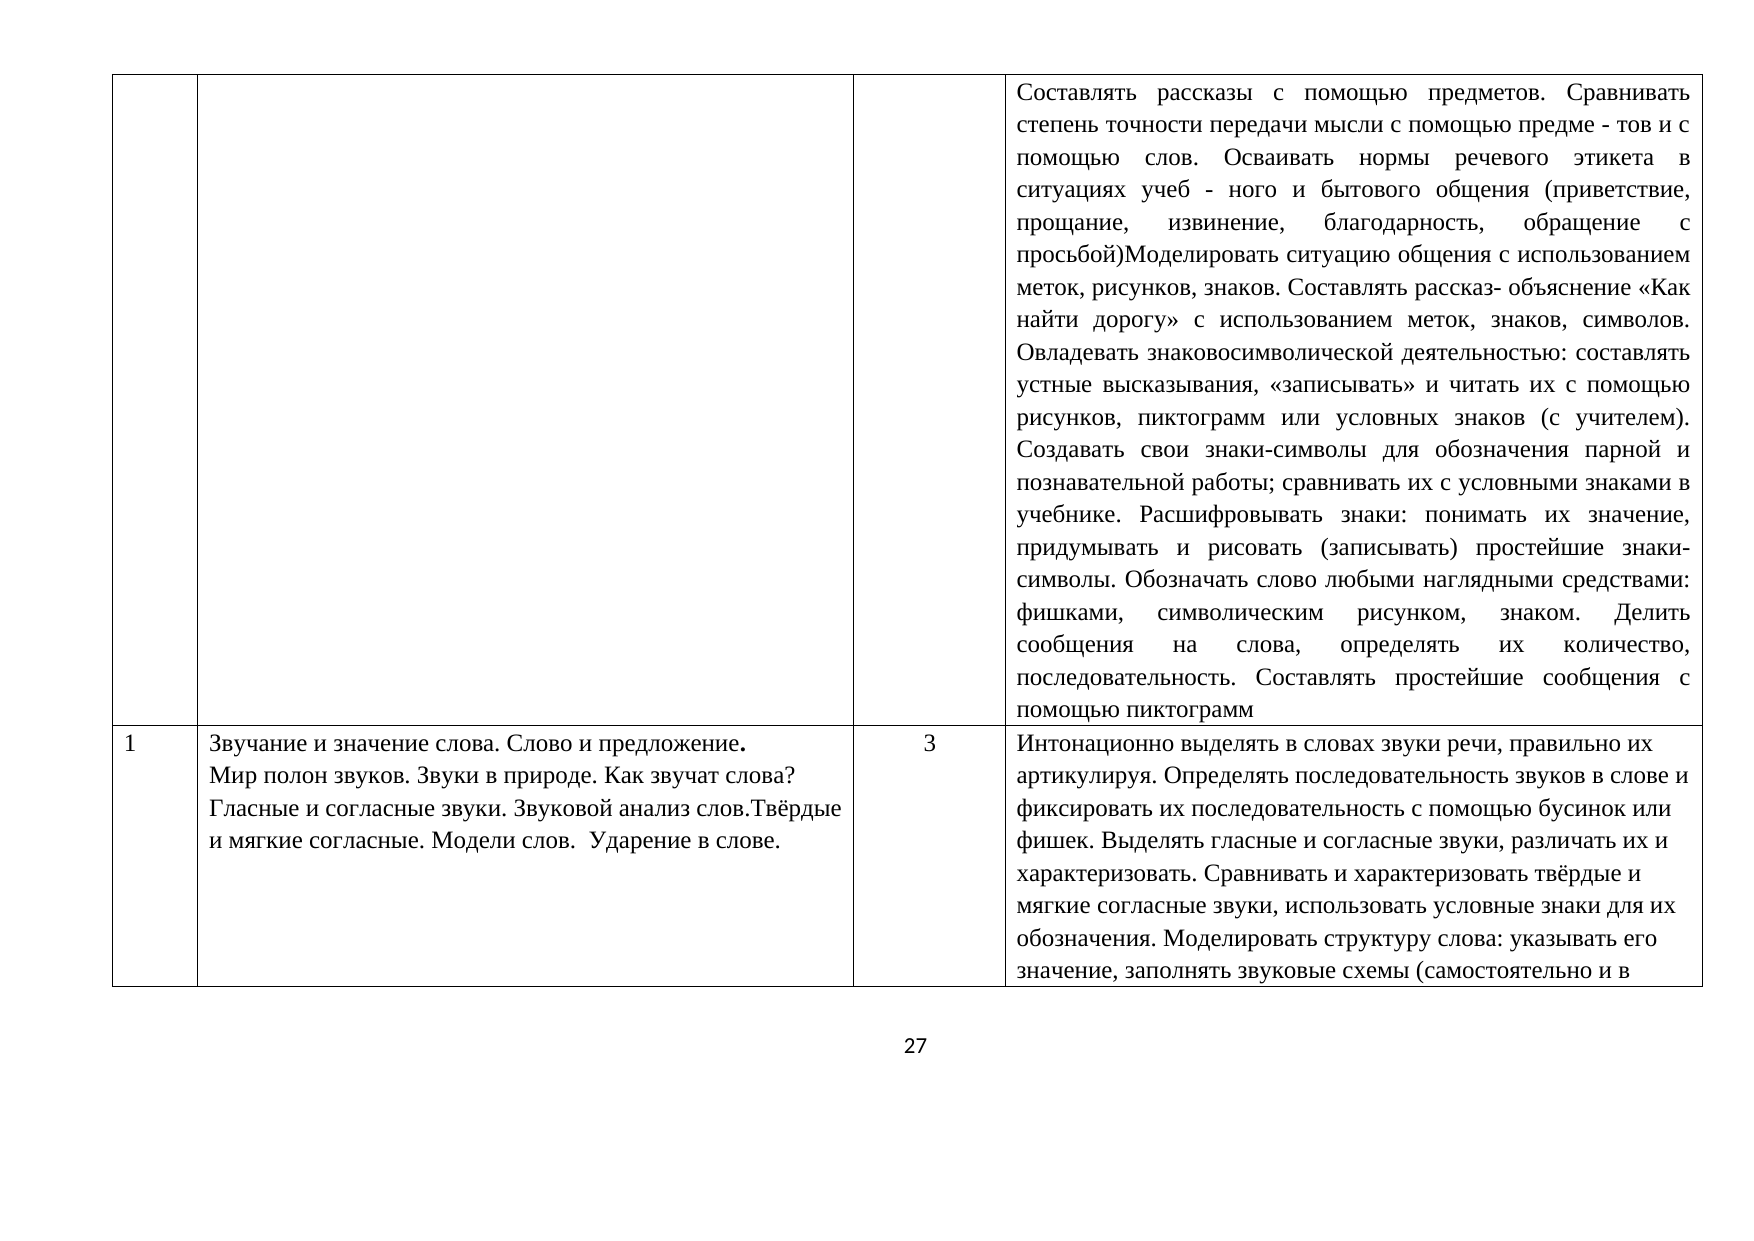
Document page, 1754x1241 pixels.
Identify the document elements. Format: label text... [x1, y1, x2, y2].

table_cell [198, 726, 853, 986]
table_cell 3 [854, 726, 1005, 986]
table_cell 1 [113, 75, 197, 725]
table_cell 1 [113, 726, 197, 986]
table_cell 6 [854, 75, 1005, 725]
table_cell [1006, 75, 1702, 725]
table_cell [1006, 726, 1702, 986]
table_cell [198, 75, 853, 725]
